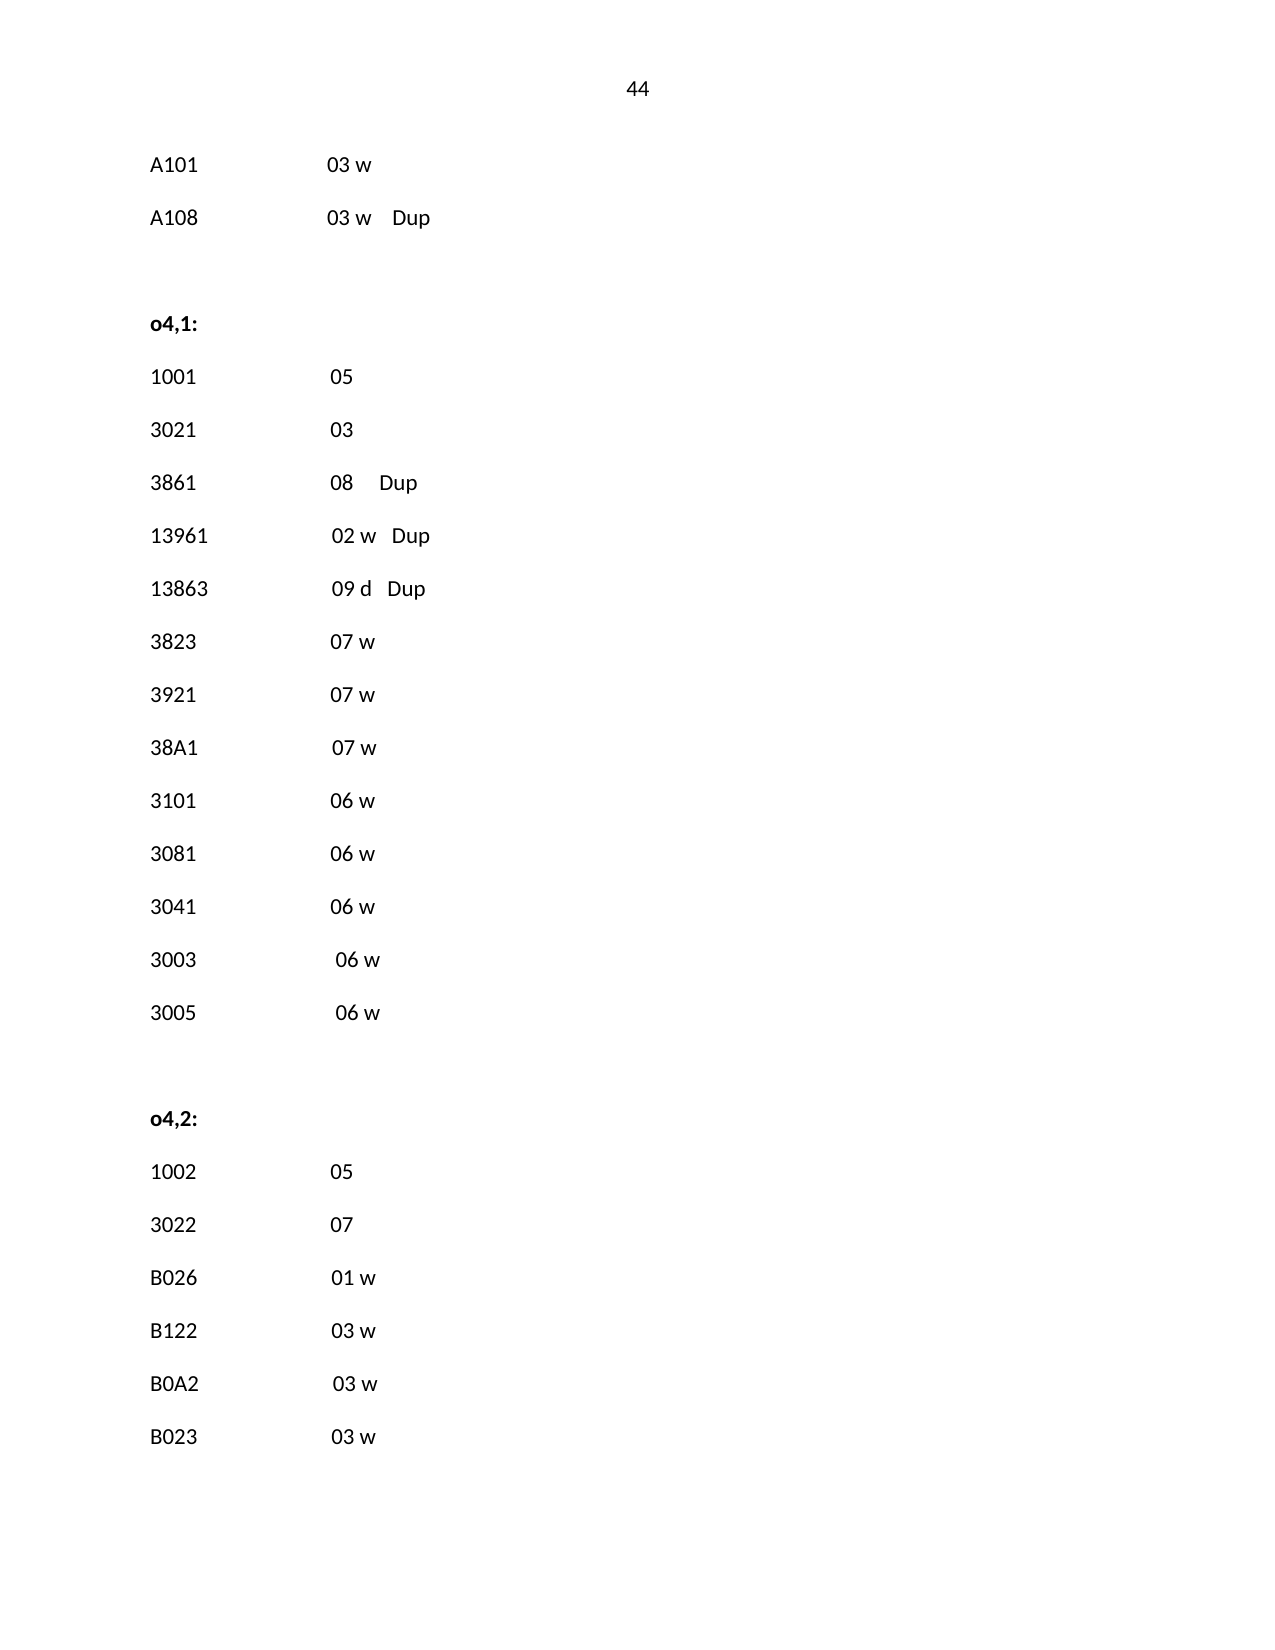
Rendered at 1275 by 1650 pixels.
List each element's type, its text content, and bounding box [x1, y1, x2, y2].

text 38A1 07 w [150, 733, 1125, 761]
text 3101 06 w [150, 786, 1125, 814]
text o4,1: [150, 309, 1125, 337]
text 3021 03 [150, 415, 1125, 443]
text B023 03 w [150, 1422, 1125, 1451]
text 3041 06 w [150, 892, 1125, 920]
text A101 03 w [150, 150, 1125, 178]
text 3003 06 w [150, 945, 1125, 973]
text 3022 07 [150, 1210, 1125, 1238]
text A108 03 w Dup [150, 203, 1125, 231]
text 1002 05 [150, 1157, 1125, 1185]
text B0A2 03 w [150, 1369, 1125, 1397]
text 3861 08 Dup [150, 468, 1125, 496]
text 13961 02 w Dup [150, 521, 1125, 549]
text B122 03 w [150, 1316, 1125, 1344]
text o4,2: [150, 1104, 1125, 1132]
text 3921 07 w [150, 680, 1125, 708]
text 3823 07 w [150, 627, 1125, 655]
text 3081 06 w [150, 839, 1125, 867]
text 1001 05 [150, 362, 1125, 390]
text B026 01 w [150, 1263, 1125, 1291]
text 3005 06 w [150, 998, 1125, 1026]
text 13863 09 d Dup [150, 574, 1125, 602]
